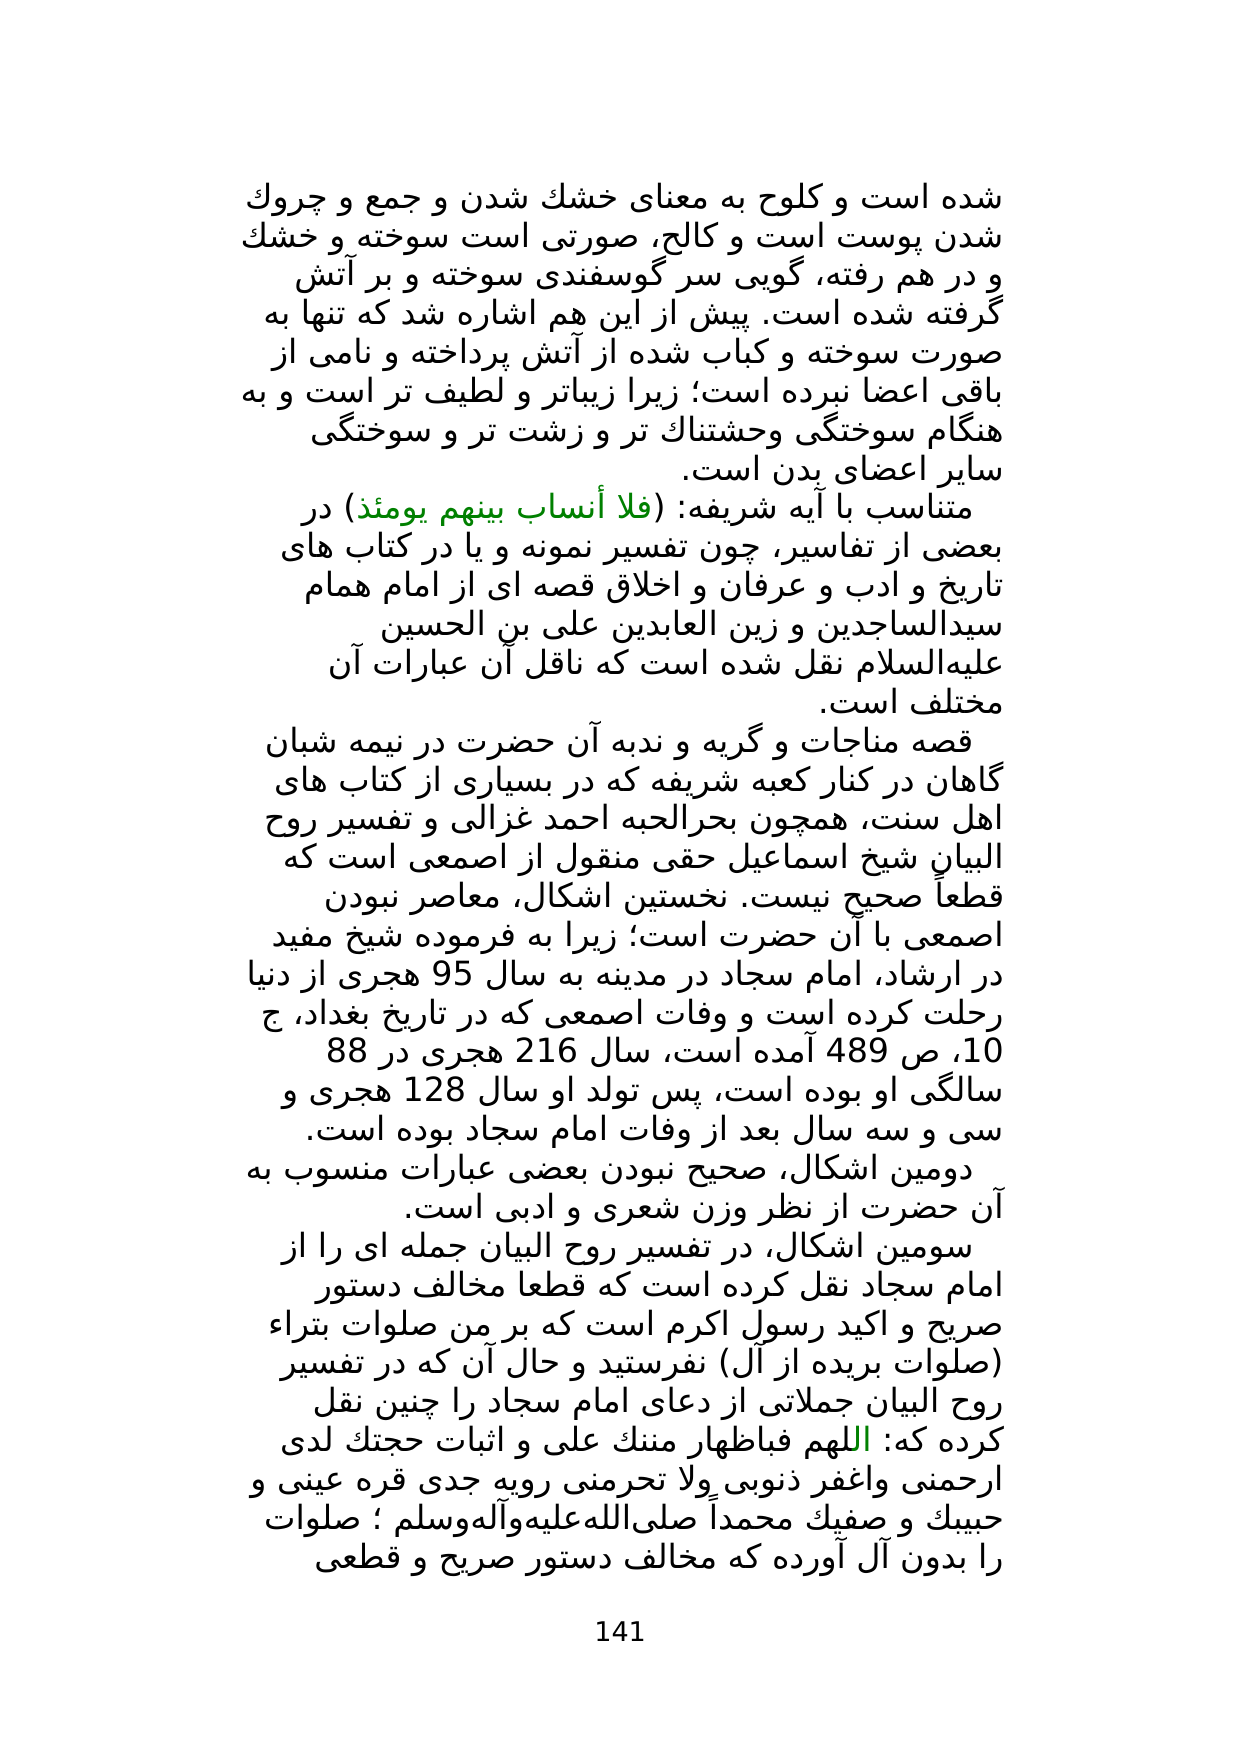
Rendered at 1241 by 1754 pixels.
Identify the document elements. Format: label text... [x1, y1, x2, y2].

text دومین اشكال، صحیح نبودن بعضى عبارات منسوب به آن حضرت از نظر وزن شعرى و ادبى است. [236, 1148, 1004, 1226]
text قصه مناجات و گریه و ندبه آن حضرت در نیمه شبان گاهان در كنار كعبه شریفه كه در بسیارى از كتاب هاى اهل سنت، همچون بحرالحبه احمد غزالى و تفسیر روح البیان شیخ اسماعیل حقى منقول از اصمعى است كه قطعاً صحیح نیست. نخستین اشكال، معاصر نبودن اصمعى با آن حضرت است؛ زیرا به فرموده شیخ مفید در ارشاد، امام سجاد در مدینه به سال 95 هجرى از دنیا رحلت كرده است و وفات اصمعى كه در تاریخ بغداد، ج 10، ص 489 آمده است، سال 216 هجرى در 88 سالگى او بوده است، پس تولد او سال 128 هجرى و سى و سه سال بعد از وفات امام سجاد بوده است. [236, 721, 1004, 1148]
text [236, 177, 1004, 488]
text متناسب با آیه شریفه: (فلا أنساب بینهم یومئذ) در بعضى از تفاسیر، چون تفسیر نمونه و یا در كتاب هاى تاریخ و ادب و عرفان و اخلاق قصه اى از امام همام سیدالساجدین و زین العابدین على بن الحسین علیه‌السلام نقل شده است كه ناقل آن عبارات آن مختلف است. [236, 488, 1004, 721]
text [236, 1226, 1004, 1576]
